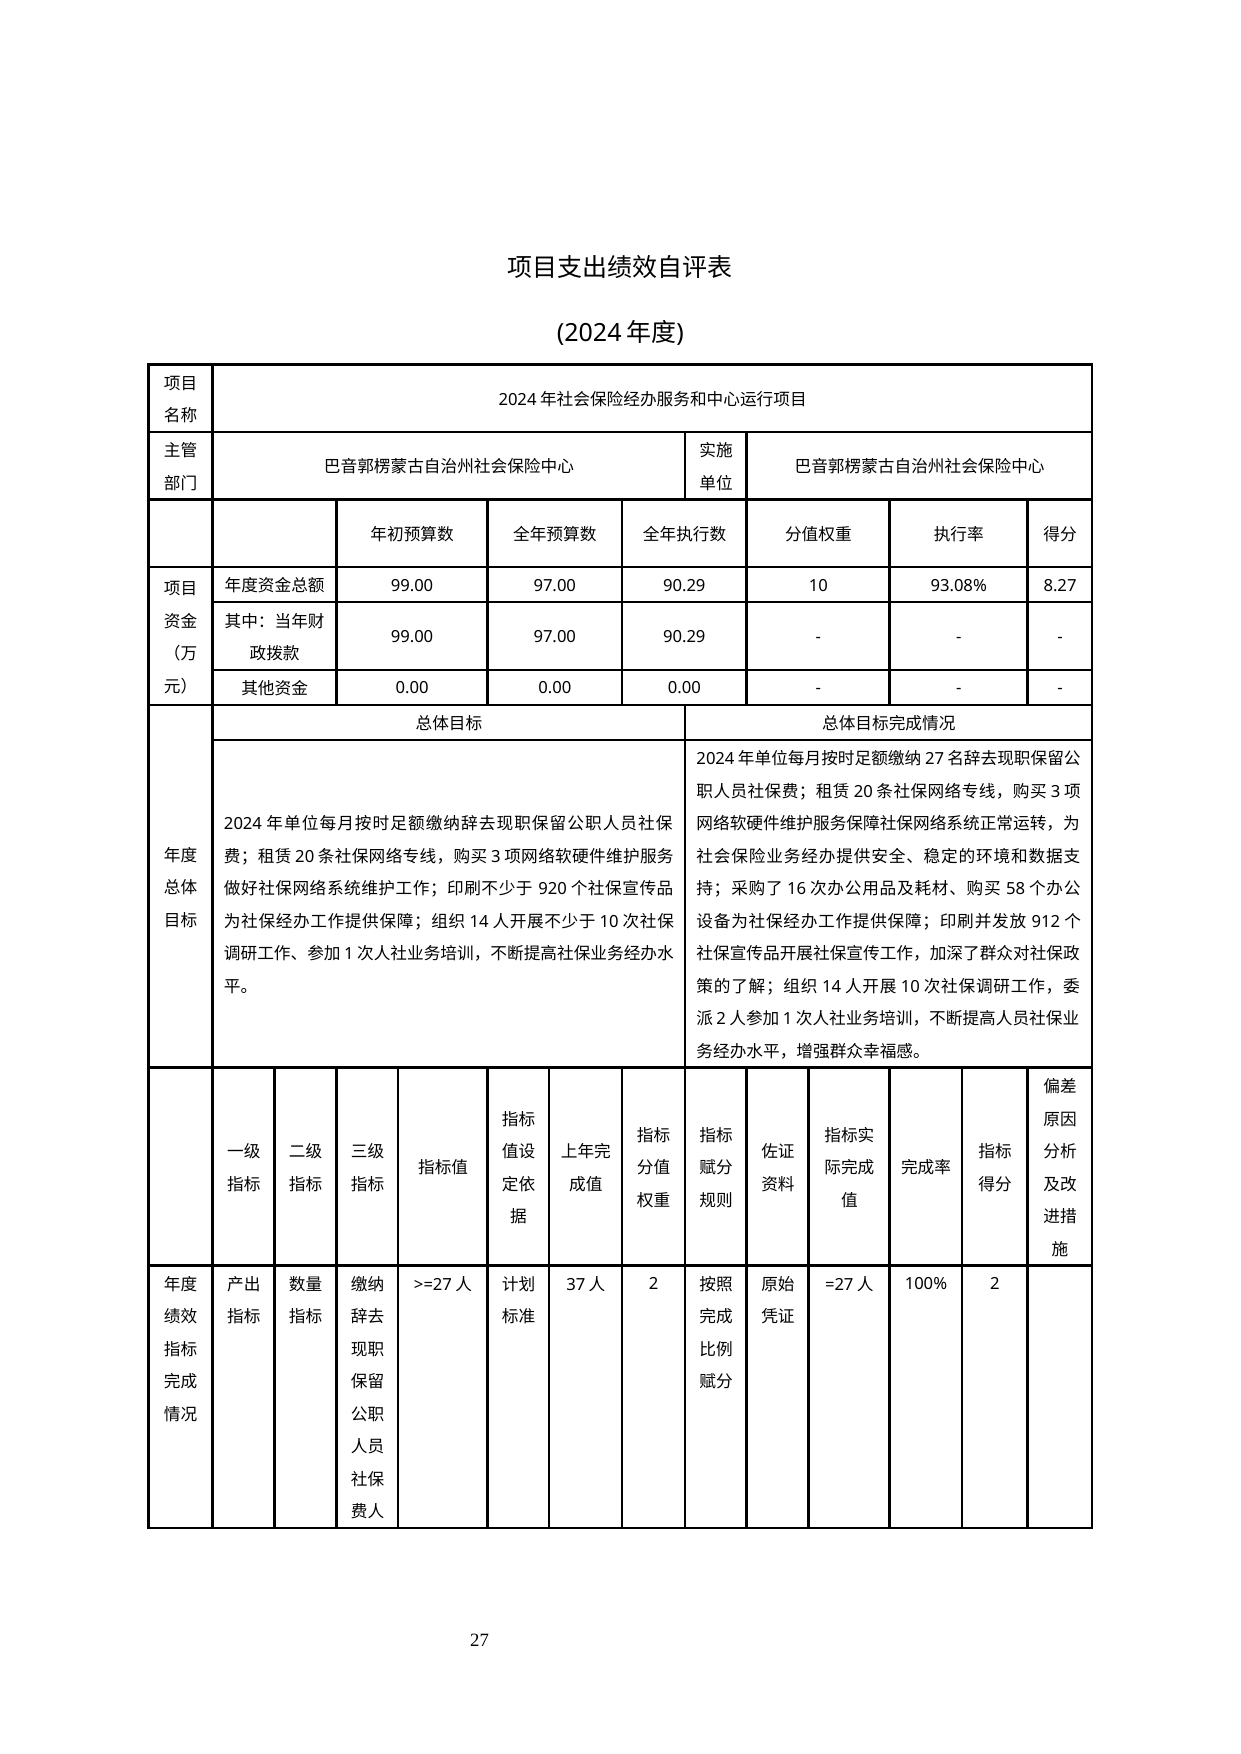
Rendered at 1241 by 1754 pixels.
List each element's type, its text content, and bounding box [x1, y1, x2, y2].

table_cell 指标赋分规则 [686, 1069, 745, 1264]
table_cell 二级指标 [276, 1069, 335, 1264]
table_cell - [891, 671, 1026, 703]
table_cell 2024年社会保险经办服务和中心运行项目 [214, 366, 1091, 431]
table_cell 分值权重 [748, 501, 888, 566]
table_cell 年度总体目标 [150, 706, 211, 1066]
table_cell 其他资金 [214, 671, 335, 703]
table_cell 93.08% [891, 568, 1026, 601]
table_cell 项目名称 [150, 366, 211, 431]
table_cell 巴音郭楞蒙古自治州社会保险中心 [214, 433, 684, 498]
table_cell 指标得分 [963, 1069, 1026, 1264]
table_cell 项目资金 （万元） [150, 568, 211, 703]
table_cell - [748, 671, 888, 703]
table_cell 100% [891, 1267, 961, 1526]
table_cell 8.27 [1029, 568, 1091, 601]
table_cell 缴纳辞去现职保留公职人员社保费人数 [338, 1267, 397, 1526]
table_cell >=27人 [399, 1267, 486, 1526]
table_cell 指标分值权重 [623, 1069, 684, 1264]
table_cell 指标值 [399, 1069, 486, 1264]
table_cell 0.00 [338, 671, 486, 703]
table_cell 上年完成值 [550, 1069, 621, 1264]
table_cell 指标实际完成值 [810, 1069, 888, 1264]
table_cell 年初预算数 [338, 501, 486, 566]
table_cell (2024年度) [148, 298, 1092, 363]
table_cell =27人 [810, 1267, 888, 1526]
table_cell [1029, 1267, 1091, 1526]
table_cell 总体目标 [214, 706, 684, 739]
table_cell 佐证资料 [748, 1069, 807, 1264]
table_cell 执行率 [891, 501, 1026, 566]
table_cell [150, 1069, 211, 1264]
table_cell 计划标准 [489, 1267, 548, 1526]
table_cell - [1029, 603, 1091, 668]
table_cell 97.00 [489, 568, 621, 601]
table_cell 全年预算数 [489, 501, 621, 566]
table_cell 90.29 [623, 603, 745, 668]
table_cell - [1029, 671, 1091, 703]
table_cell 0.00 [489, 671, 621, 703]
table_cell 年度绩效指标完成情况 [150, 1267, 211, 1526]
table_cell 主管部门 [150, 433, 211, 498]
table_cell 偏差原因分析及改进措施 [1029, 1069, 1091, 1264]
table_cell 数量指标 [276, 1267, 335, 1526]
table_cell 10 [748, 568, 888, 601]
table_cell - [748, 603, 888, 668]
table_cell - [891, 603, 1026, 668]
table_cell 2024年单位每月按时足额缴纳27名辞去现职保留公职人员社保费；租赁20条社保网络专线，购买3项网络软硬件维护服务保障社保网络系统正常运转，为社会保险业务经办提供安全、稳定的环境和数据支持；采购了16次办公用品及耗材、购买58个办公设备为社保经办工作提供保障；印刷并发放912个社保宣传品开展社保宣传工作，加深了群众对社保政策的了解；组织14人开展10次社保调研工作，委派2人参加1次人社业务培训，不断提高人员社保业务经办水平，增强群众幸福感。 [686, 741, 1091, 1066]
table_cell 得分 [1029, 501, 1091, 566]
table_cell 97.00 [489, 603, 621, 668]
table_cell 原始凭证 [748, 1267, 807, 1526]
table_cell 总体目标完成情况 [686, 706, 1091, 739]
table_cell 完成率 [891, 1069, 961, 1264]
table_cell 实施单位 [686, 433, 745, 498]
table_cell 年度资金总额 [214, 568, 335, 601]
table_cell 99.00 [338, 568, 486, 601]
table_cell 90.29 [623, 568, 745, 601]
table_cell 99.00 [338, 603, 486, 668]
table_cell 2 [623, 1267, 684, 1526]
table_cell 其中：当年财政拨款 [214, 603, 335, 668]
table_cell [150, 501, 211, 566]
table_cell 一级指标 [214, 1069, 273, 1264]
table_cell 指标值设定依据 [489, 1069, 548, 1264]
table_cell [214, 501, 335, 566]
table_cell 产出指标 [214, 1267, 273, 1526]
table_cell 三级指标 [338, 1069, 397, 1264]
table_header 项目支出绩效自评表 [148, 233, 1092, 298]
table_cell 2024年单位每月按时足额缴纳辞去现职保留公职人员社保费；租赁20条社保网络专线，购买3项网络软硬件维护服务做好社保网络系统维护工作；印刷不少于920个社保宣传品为社保经办工作提供保障；组织14人开展不少于10次社保调研工作、参加1次人社业务培训，不断提高社保业务经办水平。 [214, 741, 684, 1066]
table_cell 全年执行数 [623, 501, 745, 566]
table_cell 巴音郭楞蒙古自治州社会保险中心 [748, 433, 1091, 498]
table_cell 0.00 [623, 671, 745, 703]
table_cell 2 [963, 1267, 1026, 1526]
table_cell 37人 [550, 1267, 621, 1526]
table_cell 按照完成比例赋分 [686, 1267, 745, 1526]
